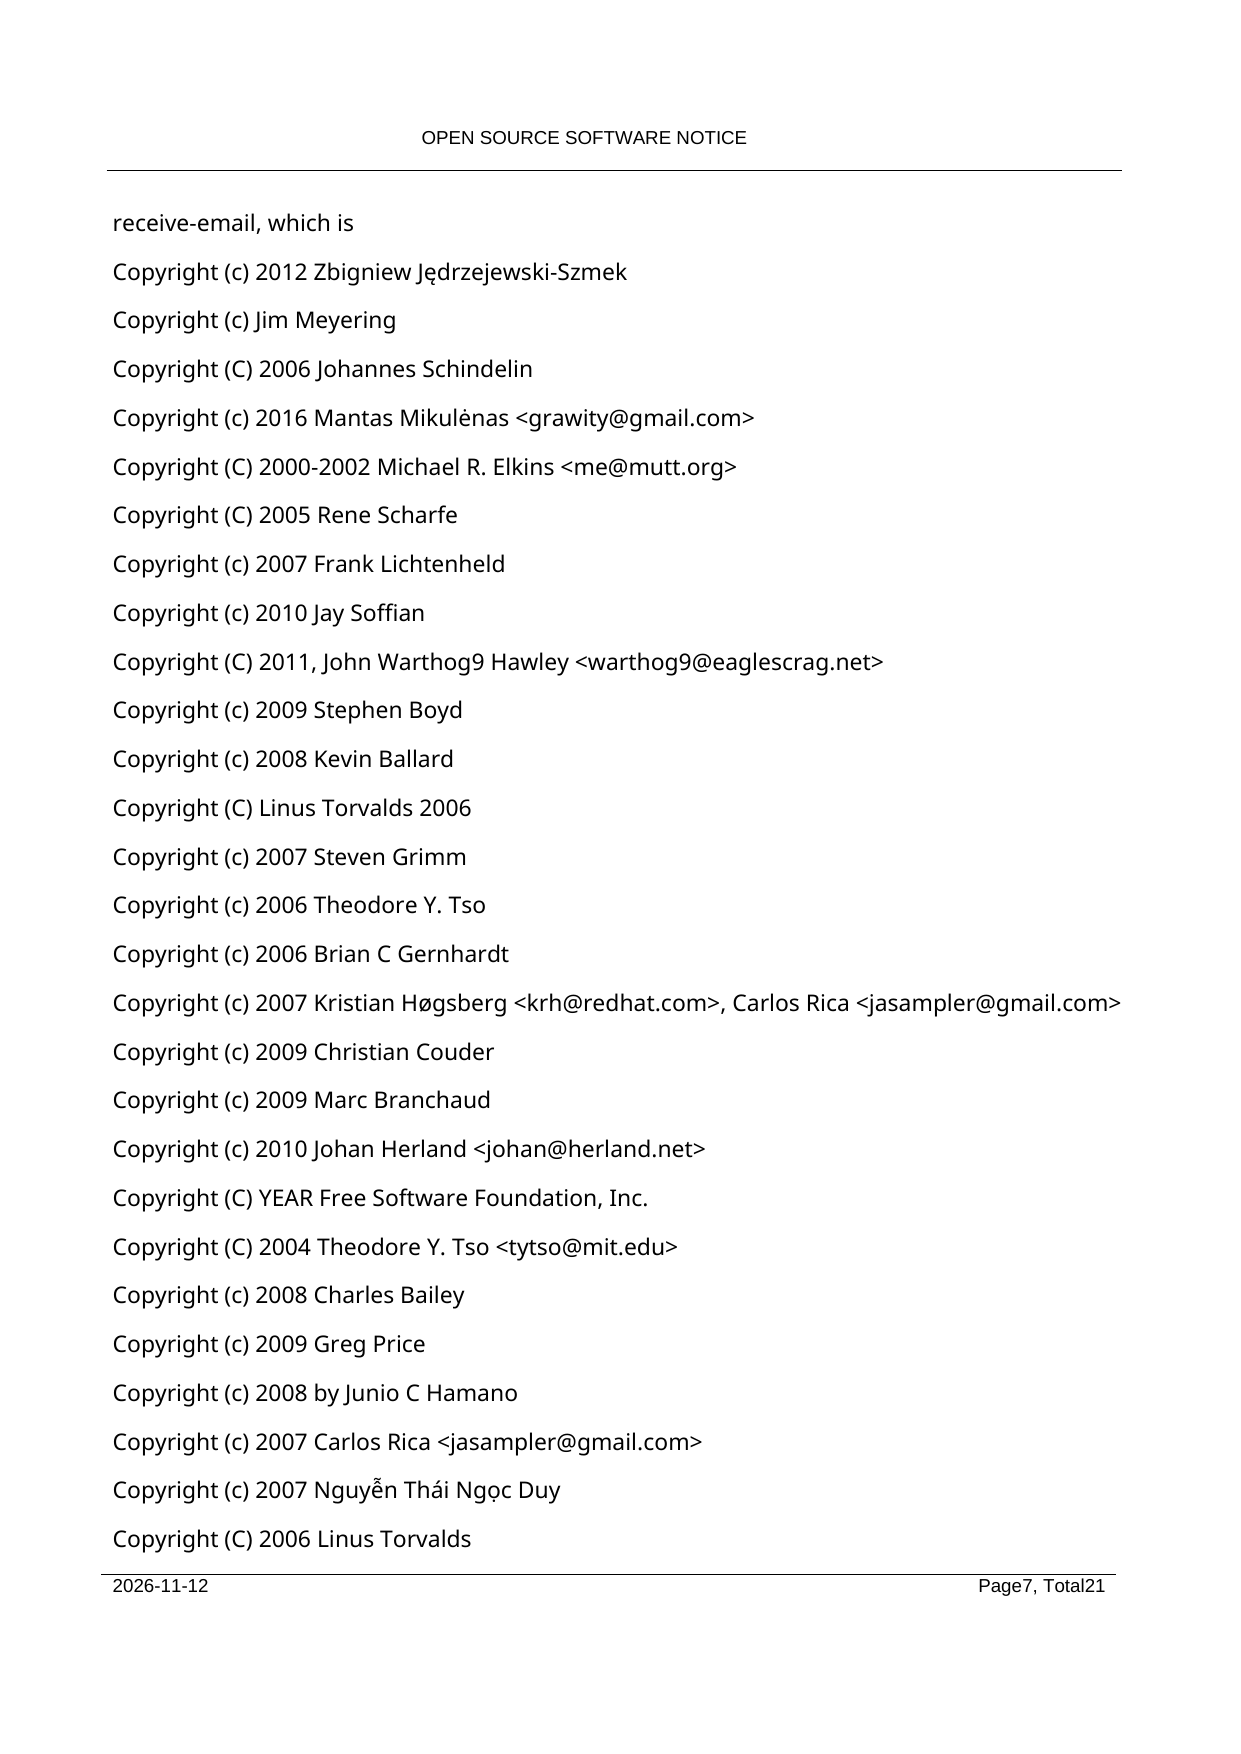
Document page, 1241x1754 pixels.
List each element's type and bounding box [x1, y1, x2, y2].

text [112, 206, 1128, 1555]
